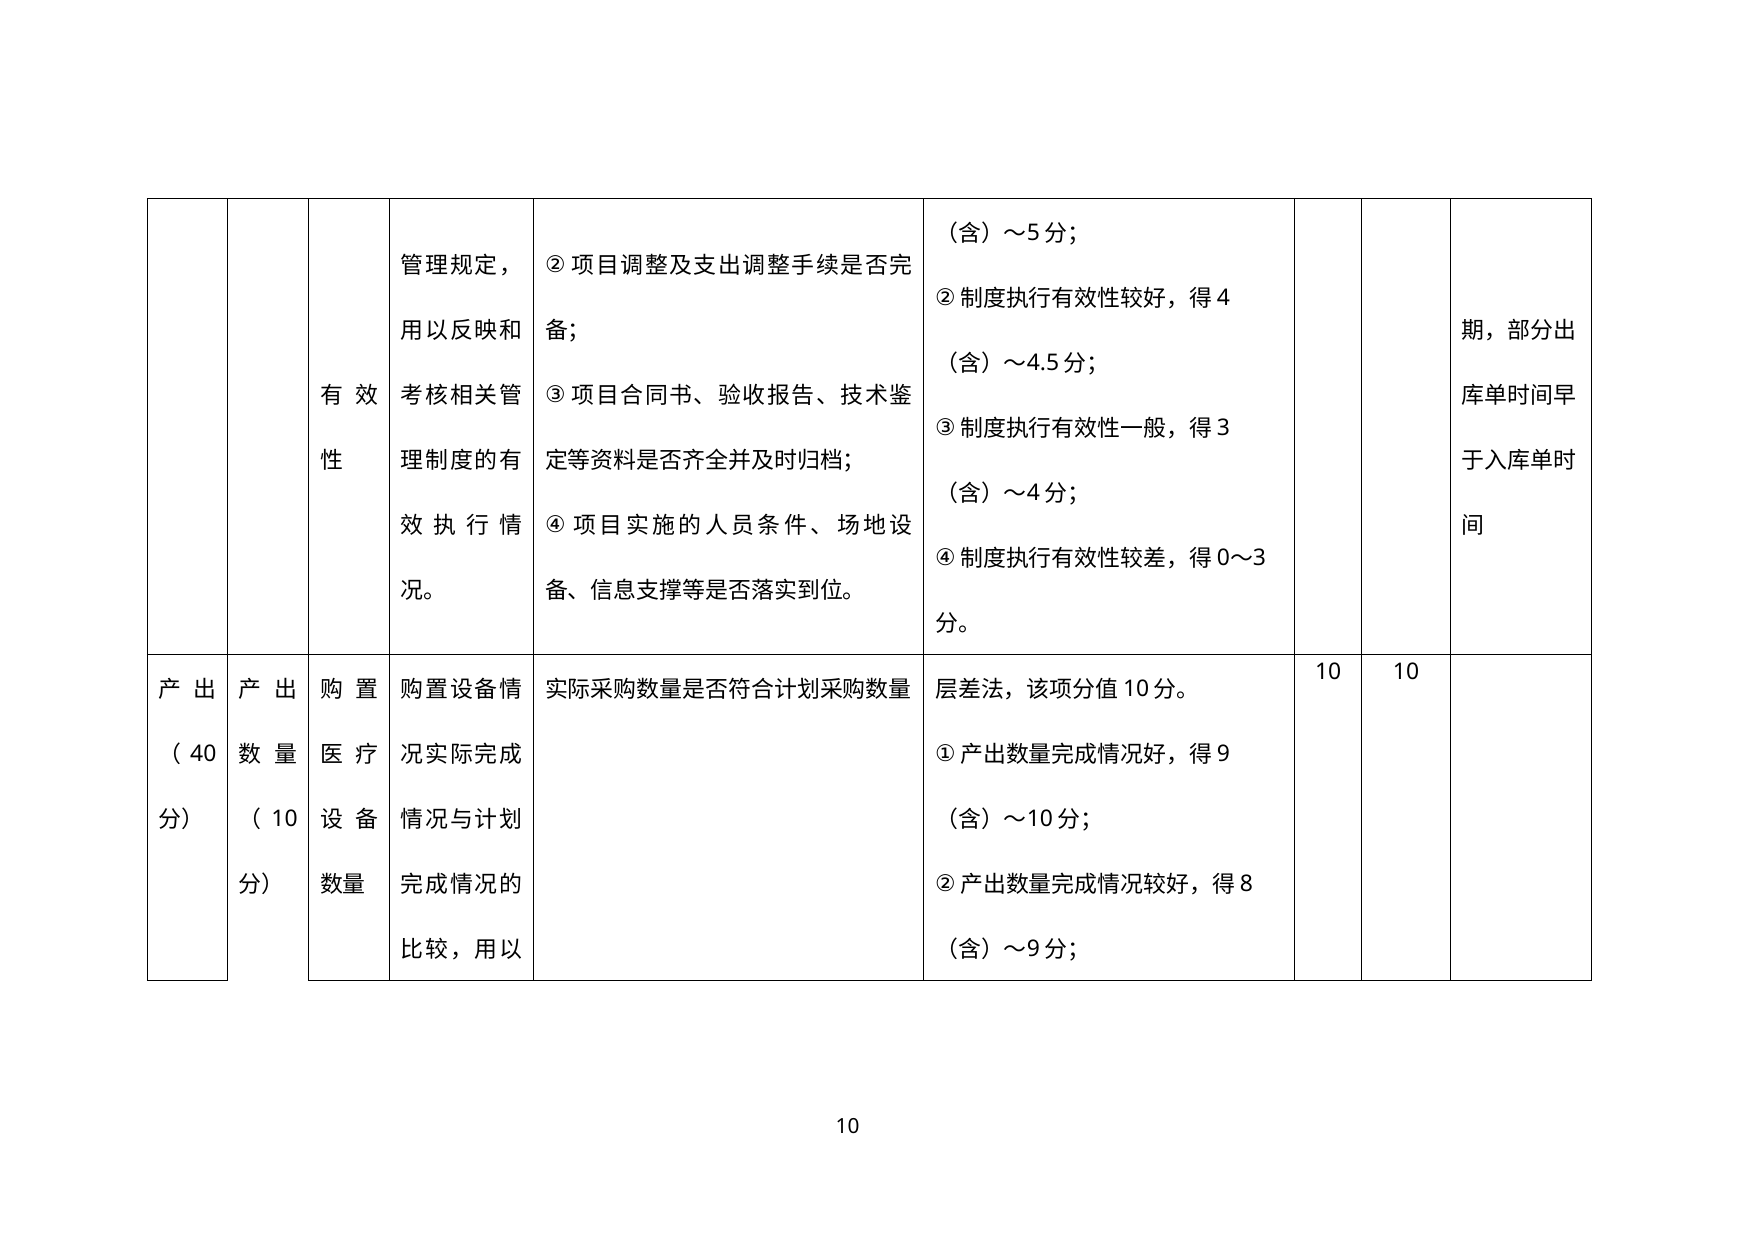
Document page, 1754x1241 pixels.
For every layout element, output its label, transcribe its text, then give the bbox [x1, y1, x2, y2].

table_cell 产出（40分） [148, 655, 227, 980]
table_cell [390, 199, 533, 654]
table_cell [534, 199, 923, 654]
table_cell 购置医疗设备数量 [309, 655, 389, 980]
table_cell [924, 199, 1294, 654]
table_cell [1451, 655, 1591, 980]
table_cell 实际采购数量是否符合计划采购数量 [534, 655, 923, 980]
table_cell 制度执行有效性 [309, 199, 389, 654]
table_cell 10 [1362, 655, 1450, 980]
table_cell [1451, 199, 1591, 654]
table_cell 产出数量（10分） [228, 655, 308, 980]
table_cell 10 [1295, 655, 1361, 980]
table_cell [924, 655, 1294, 980]
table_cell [390, 655, 533, 980]
table_cell 4 [1362, 199, 1450, 654]
table_cell 5 [1295, 199, 1361, 654]
